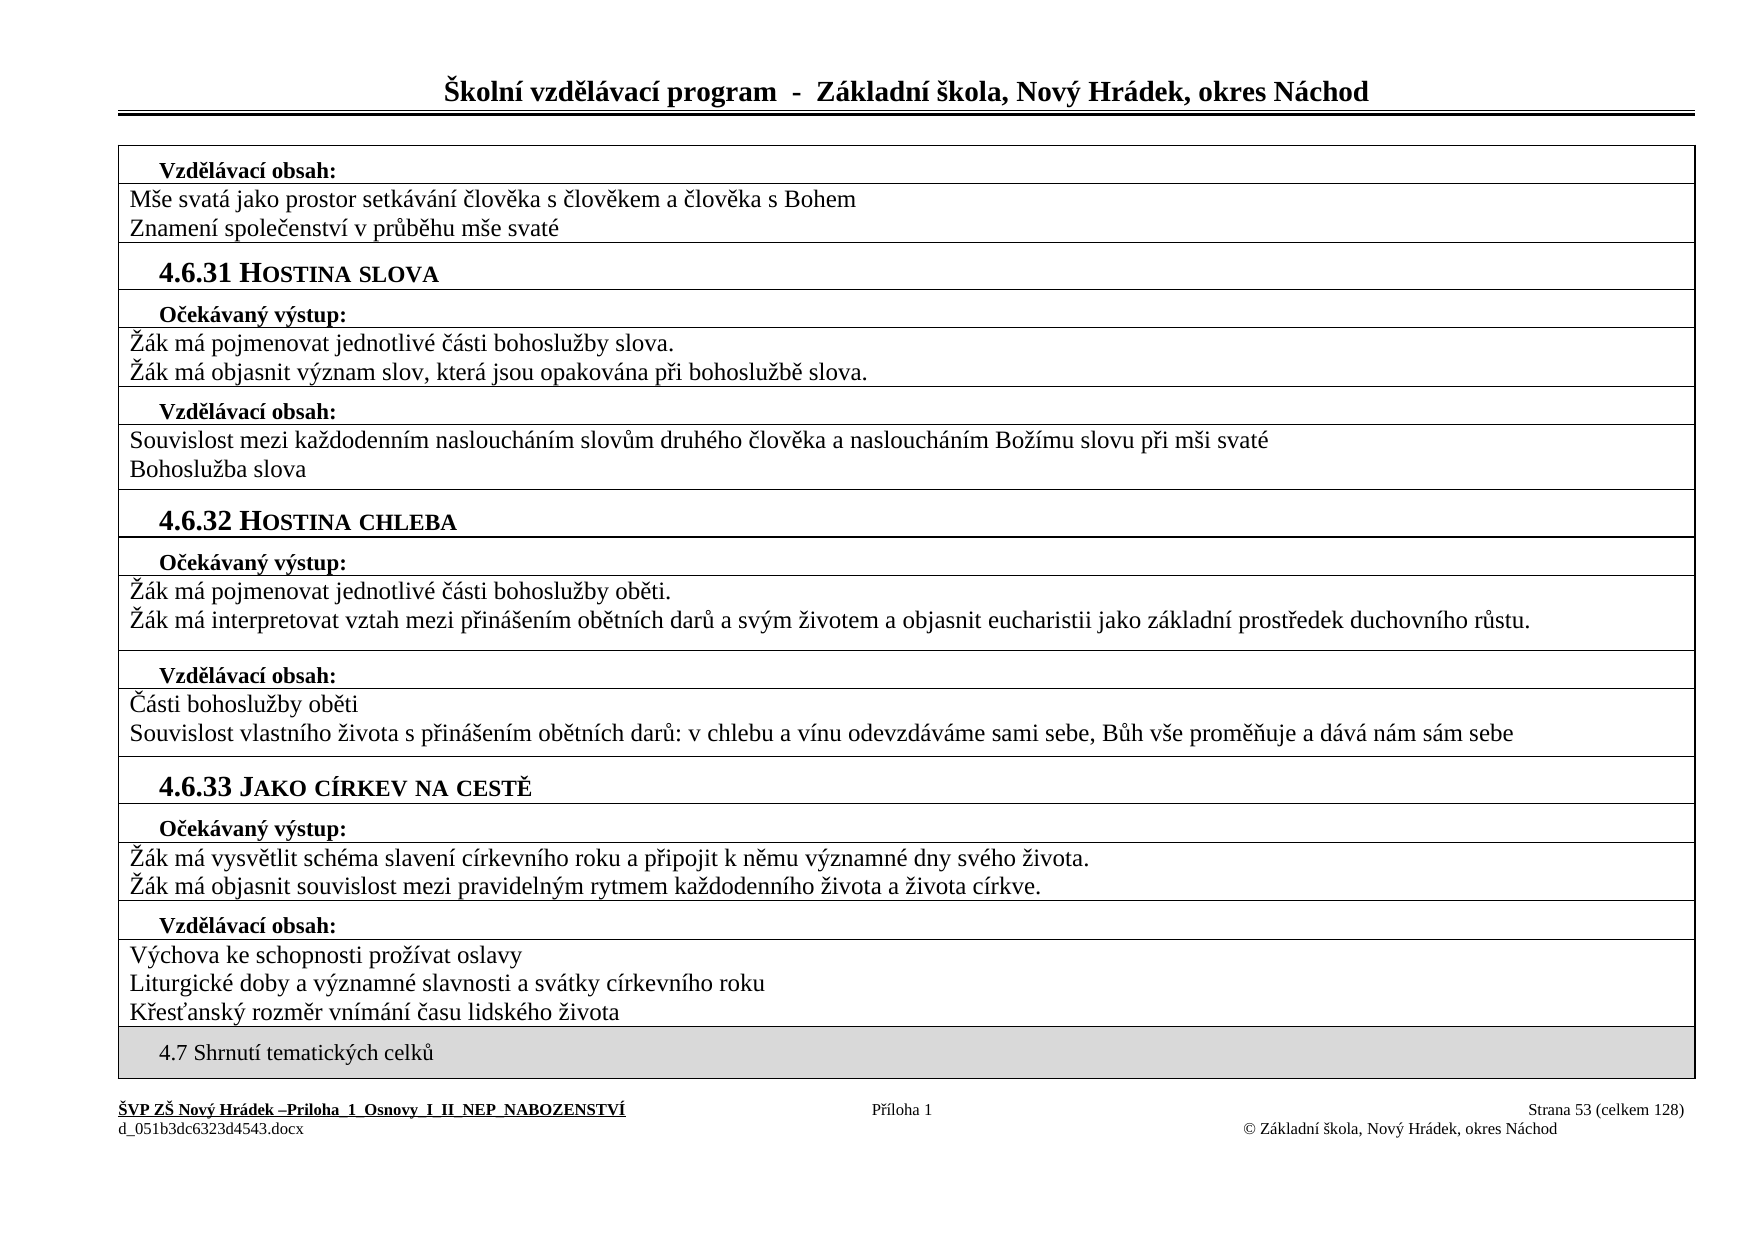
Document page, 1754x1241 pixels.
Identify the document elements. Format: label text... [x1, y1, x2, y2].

table_cell Očekávaný výstup: [119, 538, 1694, 575]
table_cell Žák má pojmenovat jednotlivé části bohoslužby oběti. Žák má interpretovat vztah mezi přinášením obětních darů a svým životem a objasnit eucharistii jako základní prostředek duchovního růstu. [119, 576, 1694, 650]
table_cell Žák má vysvětlit schéma slavení církevního roku a připojit k němu významné dny svého života. Žák má objasnit souvislost mezi pravidelným rytmem každodenního života a života církve. [119, 843, 1694, 900]
table_cell Mše svatá jako prostor setkávání člověka s člověkem a člověka s Bohem Znamení společenství v průběhu mše svaté [119, 184, 1694, 242]
table_cell 4.6.31 Hostina slova [119, 243, 1694, 289]
table_cell Očekávaný výstup: [119, 804, 1694, 842]
table_cell Vzdělávací obsah: [119, 146, 1694, 183]
table_cell Části bohoslužby oběti Souvislost vlastního života s přinášením obětních darů: v chlebu a vínu odevzdáváme sami sebe, Bůh vše proměňuje a dává nám sám sebe [119, 689, 1694, 756]
table_cell Vzdělávací obsah: [119, 901, 1694, 939]
table_cell Výchova ke schopnosti prožívat oslavy Liturgické doby a významné slavnosti a svátky církevního roku Křesťanský rozměr vnímání času lidského života [119, 940, 1694, 1026]
table_cell Očekávaný výstup: [119, 290, 1694, 327]
table_cell Vzdělávací obsah: [119, 651, 1694, 688]
table_cell 4.6.32 Hostina chleba [119, 490, 1694, 536]
table_cell 4.6.33 Jako církev na cestě [119, 757, 1694, 803]
table_cell 4.7 Shrnutí tematických celků [119, 1027, 1694, 1078]
table_cell Žák má pojmenovat jednotlivé části bohoslužby slova. Žák má objasnit význam slov, která jsou opakována při bohoslužbě slova. [119, 328, 1694, 386]
table_cell Souvislost mezi každodenním nasloucháním slovům druhého člověka a nasloucháním Božímu slovu při mši svaté Bohoslužba slova [119, 425, 1694, 489]
table_cell Vzdělávací obsah: [119, 387, 1694, 424]
